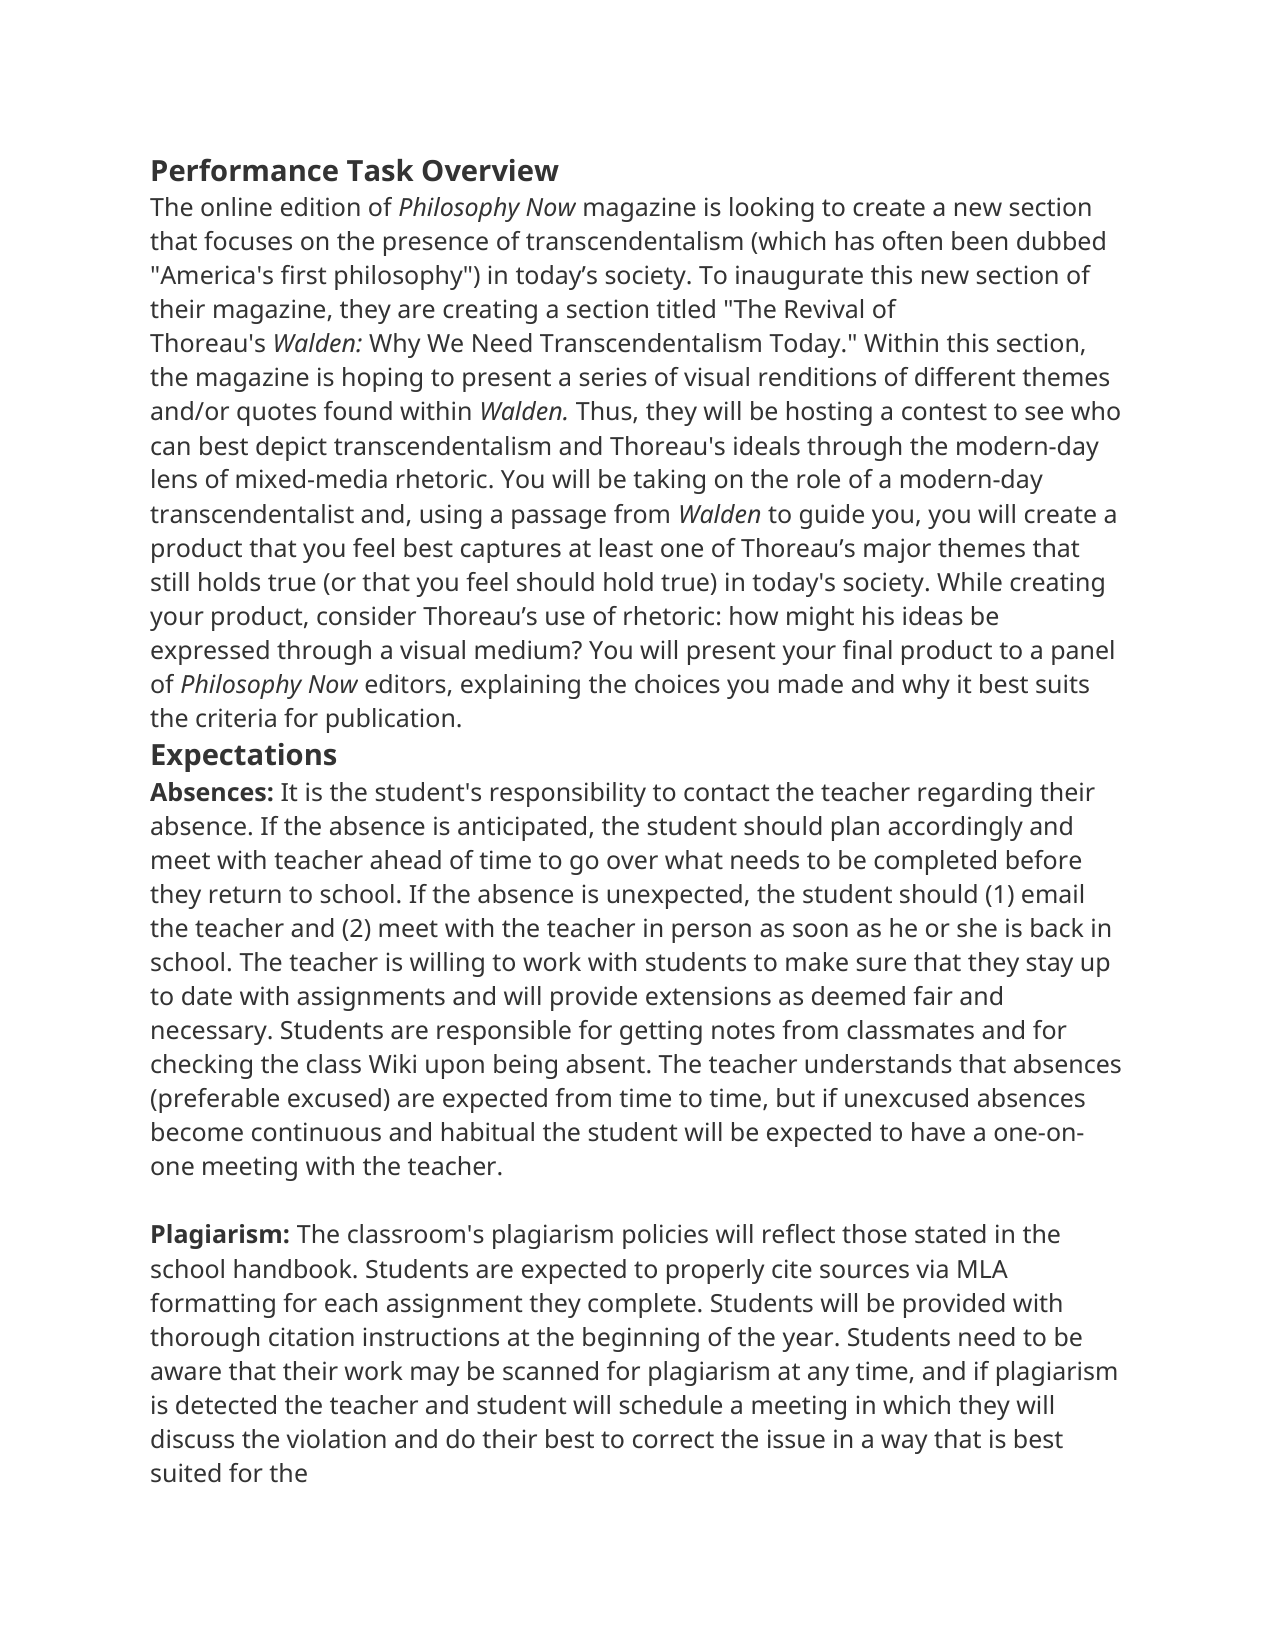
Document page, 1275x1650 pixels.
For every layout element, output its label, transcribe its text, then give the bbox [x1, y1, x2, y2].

text Expectations [150, 735, 1125, 774]
text Performance Task Overview The online edition of Philosophy Now magazine is looking to create a new section that focuses on the presence of transcendentalism (which has often been dubbed "America's first philosophy") in today’s society. To inaugurate this new section of their magazine, they are creating a section titled "The Revival of Thoreau's Walden: Why We Need Transcendentalism Today." Within this section, the magazine is hoping to present a series of visual renditions of different themes and/or quotes found within Walden. Thus, they will be hosting a contest to see who can best depict transcendentalism and Thoreau's ideals through the modern-day lens of mixed-media rhetoric. You will be taking on the role of a modern-day transcendentalist and, using a passage from Walden to guide you, you will create a product that you feel best captures at least one of Thoreau’s major themes that still holds true (or that you feel should hold true) in today's society. While creating your product, consider Thoreau’s use of rhetoric: how might his ideas be expressed through a visual medium? You will present your final product to a panel of Philosophy Now editors, explaining the choices you made and why it best suits the criteria for publication. [150, 150, 1125, 735]
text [150, 774, 1125, 1490]
